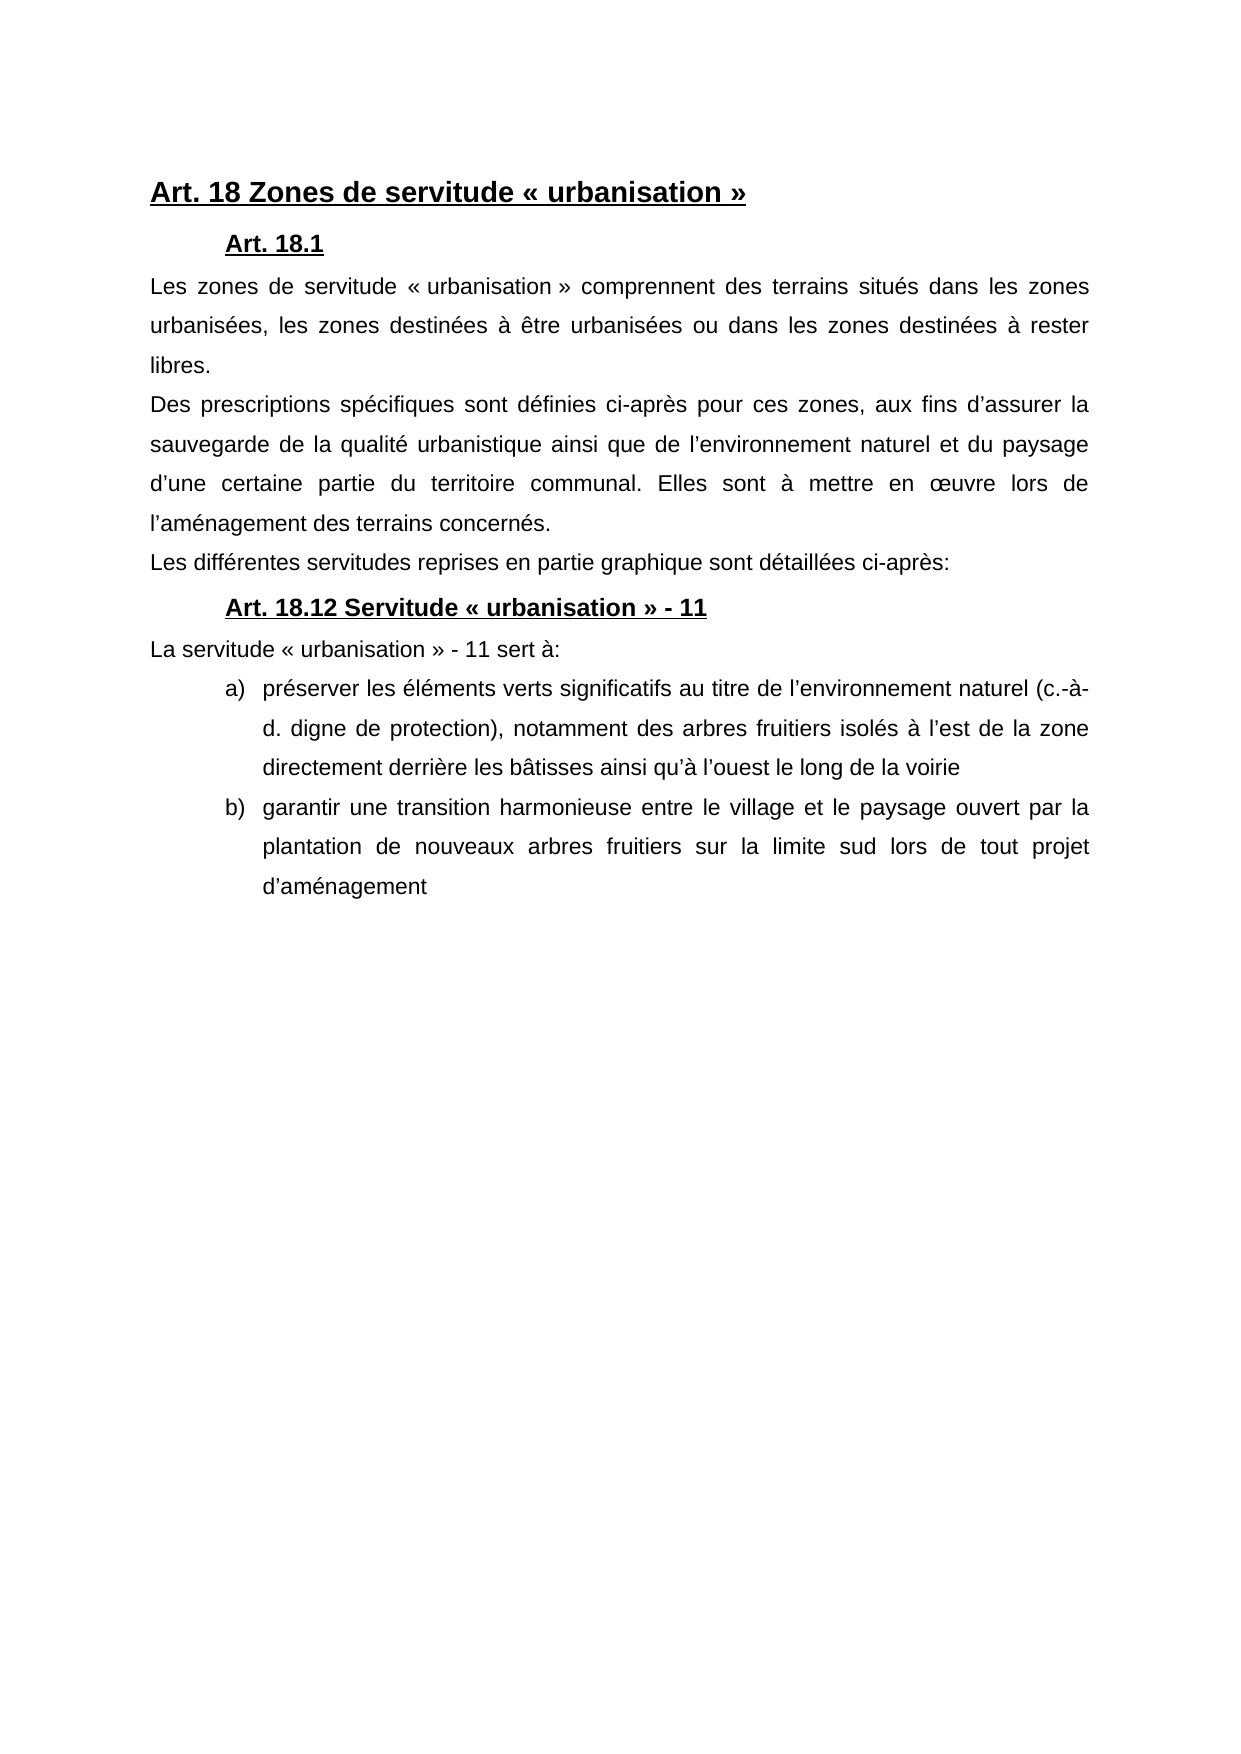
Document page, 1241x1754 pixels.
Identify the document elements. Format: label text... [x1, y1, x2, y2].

text La servitude « urbanisation » - 11 sert à: [150, 636, 1090, 662]
list préserver les éléments verts significatifs au titre de l’environnement naturel (c.-à-d. digne de protection), notamment des arbres fruitiers isolés à l’est de la zone directement derrière les bâtisses ainsi qu’à l’ouest le long de la voirie [225, 675, 1090, 781]
subtitle Art. 18 Zones de servitude « urbanisation » [150, 175, 1090, 208]
list garantir une transition harmonieuse entre le village et le paysage ouvert par la plantation de nouveaux arbres fruitiers sur la limite sud lors de tout projet d’aménagement [225, 794, 1090, 899]
subtitle Art. 18.12 Servitude « urbanisation » - 11 [225, 593, 1090, 621]
subtitle Art. 18.1 [225, 229, 1090, 258]
text Des prescriptions spécifiques sont définies ci-après pour ces zones, aux fins d’assurer la sauvegarde de la qualité urbanistique ainsi que de l’environnement naturel et du paysage d’une certaine partie du territoire communal. Elles sont à mettre en œuvre lors de l’aménagement des terrains concernés. [150, 391, 1090, 536]
text Les zones de servitude « urbanisation » comprennent des terrains situés dans les zones urbanisées, les zones destinées à être urbanisées ou dans les zones destinées à rester libres. [150, 273, 1090, 378]
text Les différentes servitudes reprises en partie graphique sont détaillées ci-après: [150, 549, 1090, 575]
